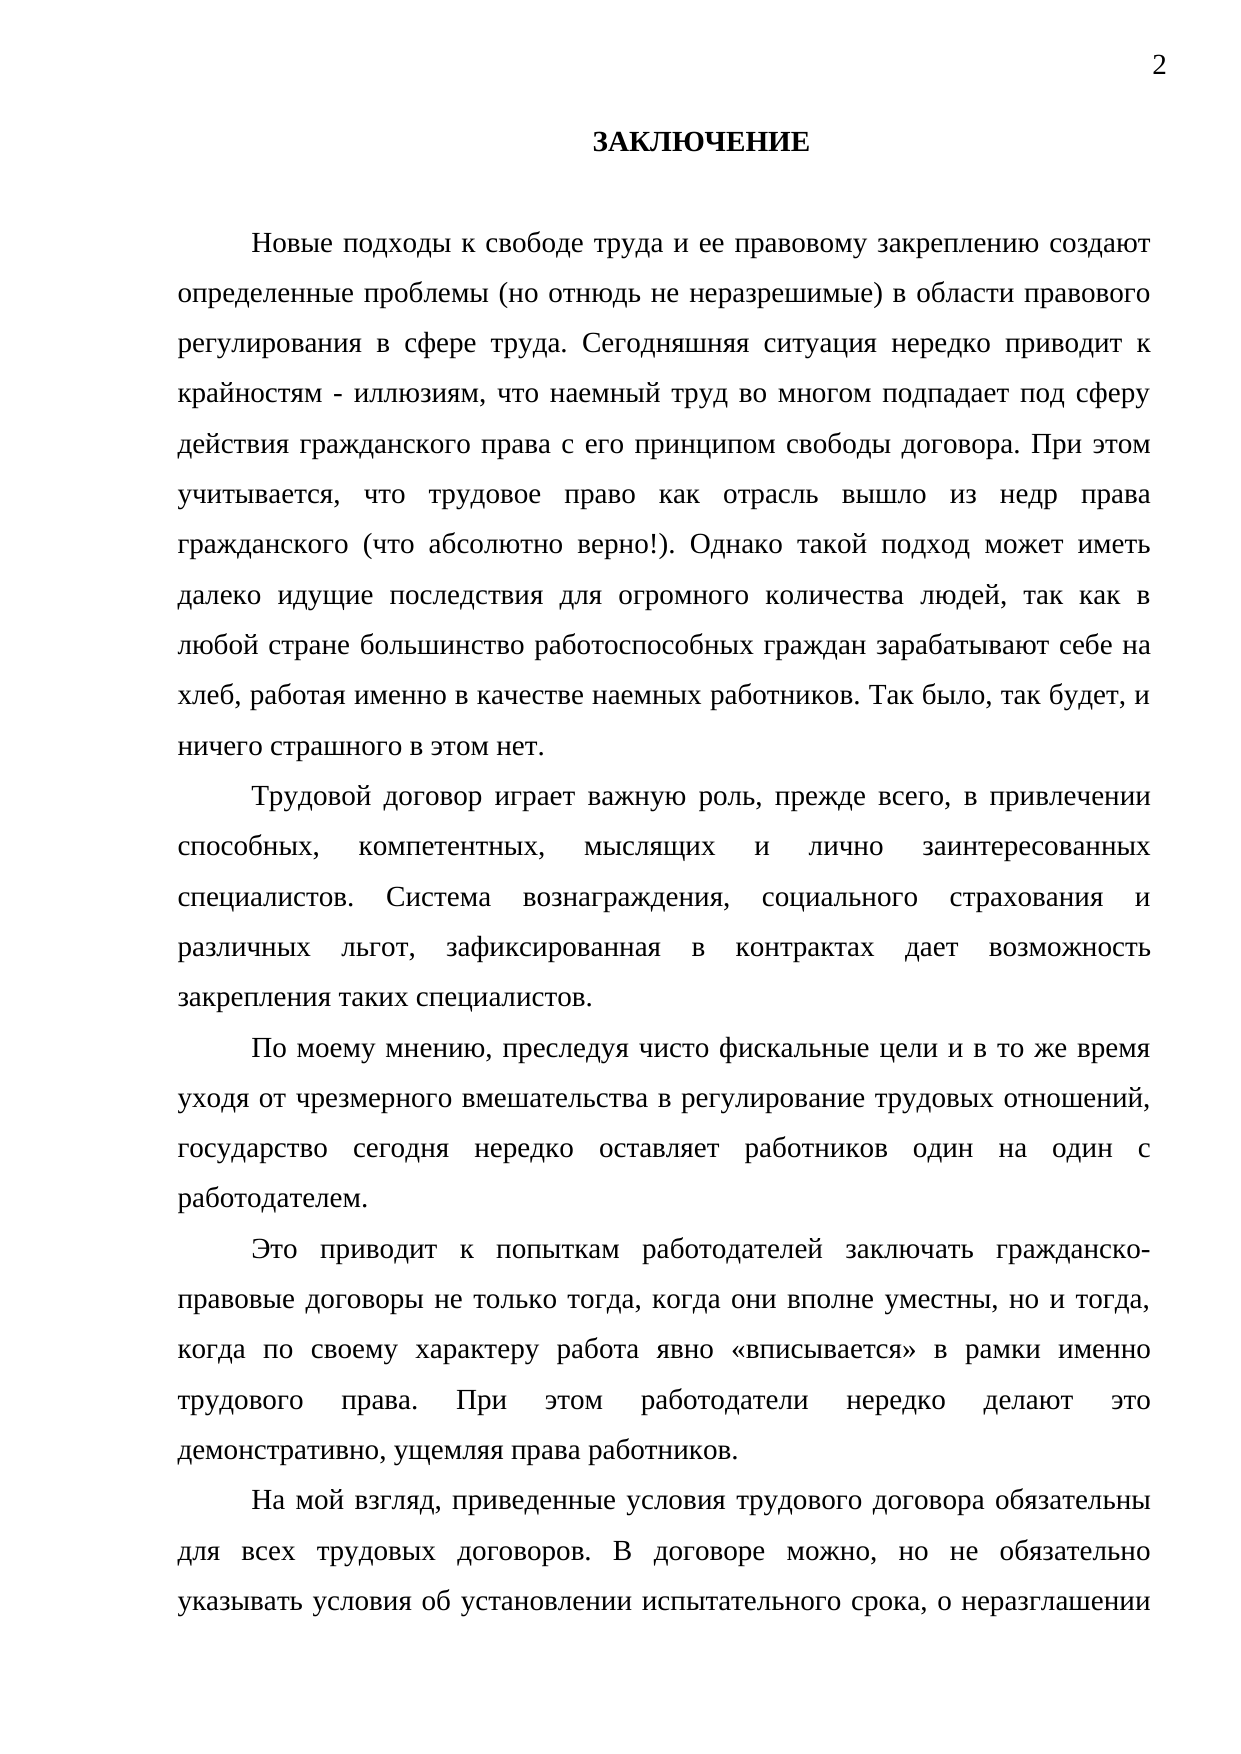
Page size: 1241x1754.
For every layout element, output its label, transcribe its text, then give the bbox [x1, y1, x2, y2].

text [177, 1482, 1152, 1617]
text ЗАКЛЮЧЕНИЕ [177, 124, 1152, 158]
text Трудовой договор играет важную роль, прежде всего, в привлечении способных, компетентных, мыслящих и лично заинтересованных специалистов. Система вознаграждения, социального страхования и различных льгот, зафиксированная в контрактах дает возможность закрепления таких специалистов. [177, 778, 1152, 1013]
text Это приводит к попыткам работодателей заключать гражданско-правовые договоры не только тогда, когда они вполне уместны, но и тогда, когда по своему характеру работа явно «вписывается» в рамки именно трудового права. При этом работодатели нередко делают это демонстративно, ущемляя права работников. [177, 1231, 1152, 1466]
text Новые подходы к свободе труда и ее правовому закреплению создают определенные проблемы (но отнюдь не неразрешимые) в области правового регулирования в сфере труда. Сегодняшняя ситуация нередко приводит к крайностям - иллюзиям, что наемный труд во многом подпадает под сферу действия гражданского права с его принципом свободы договора. При этом учитывается, что трудовое право как отрасль вышло из недр права гражданского (что абсолютно верно!). Однако такой подход может иметь далеко идущие последствия для огромного количества людей, так как в любой стране большинство работоспособных граждан зарабатывают себе на хлеб, работая именно в качестве наемных работников. Так было, так будет, и ничего страшного в этом нет. [177, 225, 1152, 761]
text По моему мнению, преследуя чисто фискальные цели и в то же время уходя от чрезмерного вмешательства в регулирование трудовых отношений, государство сегодня нередко оставляет работников один на один с работодателем. [177, 1030, 1152, 1214]
